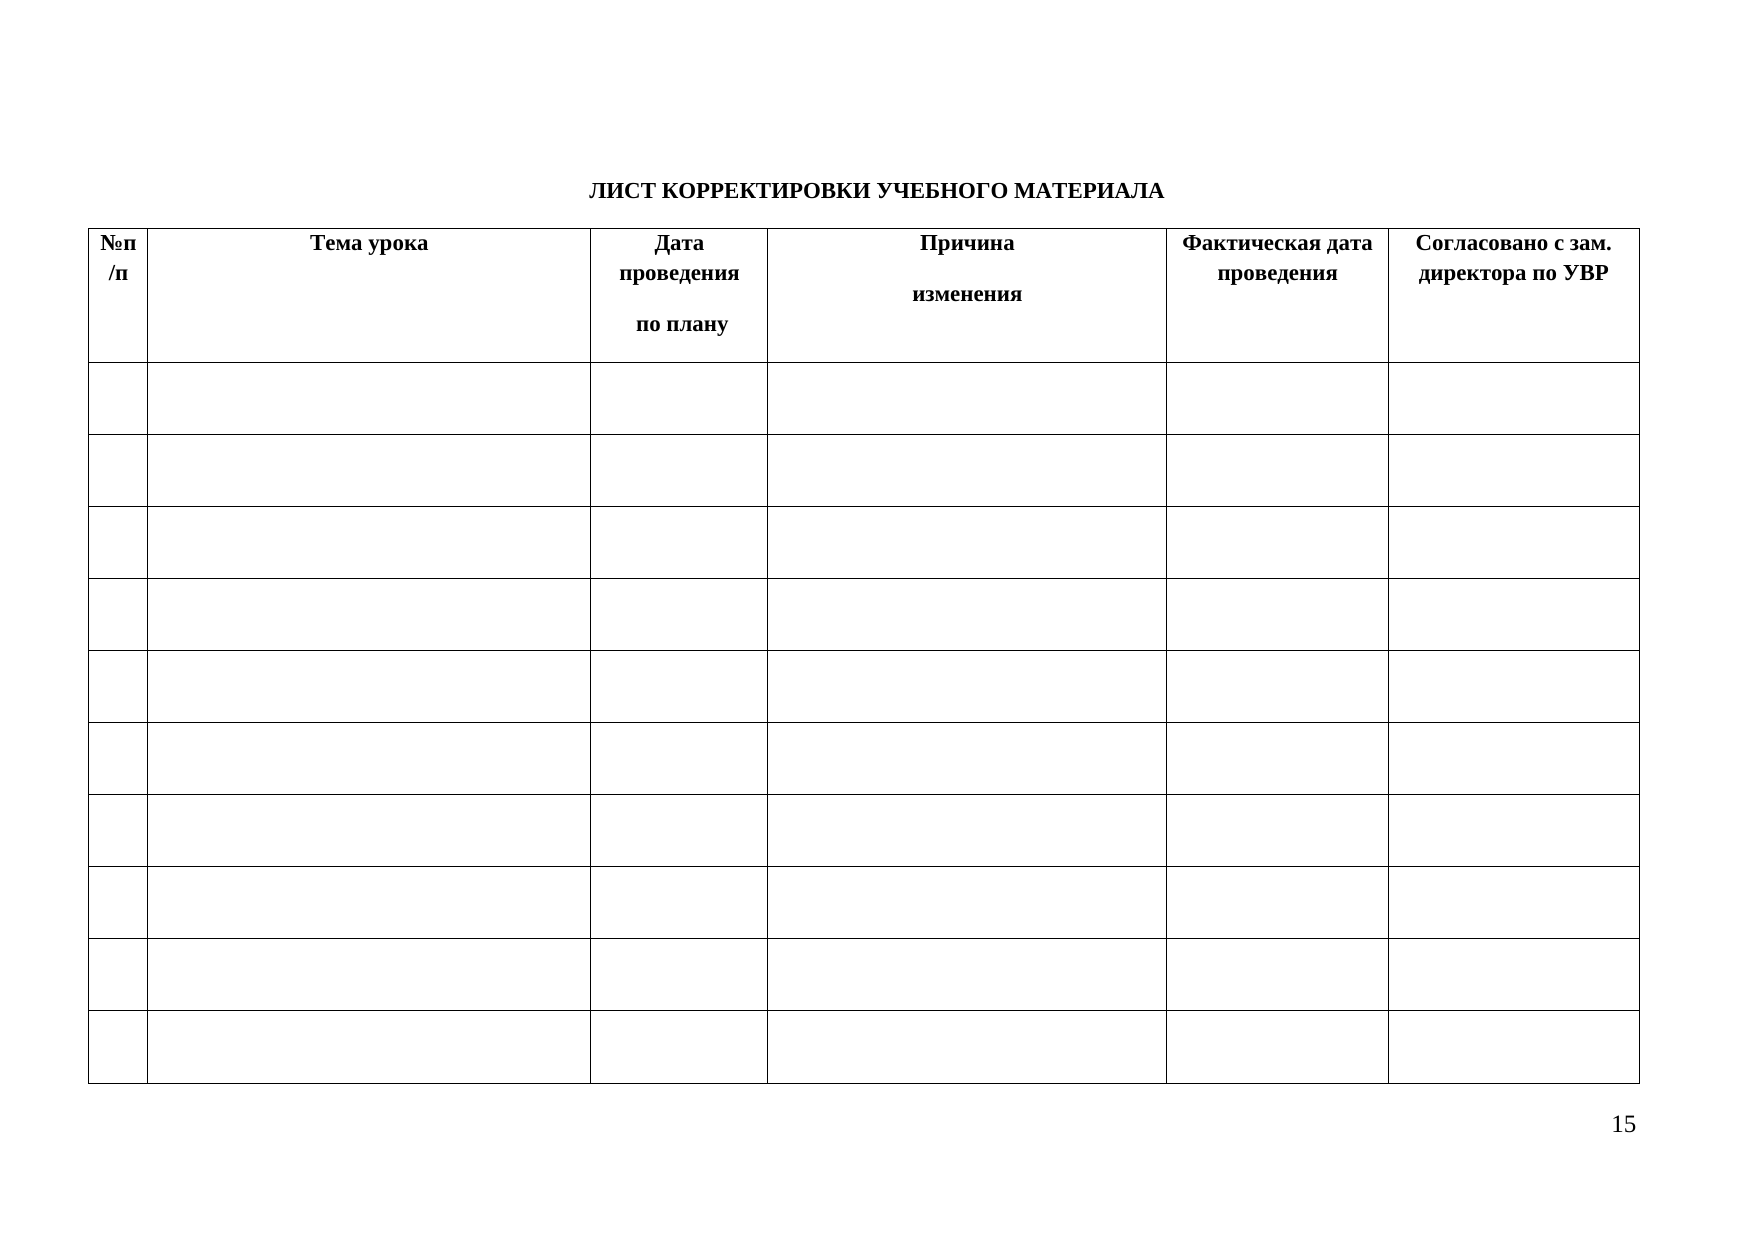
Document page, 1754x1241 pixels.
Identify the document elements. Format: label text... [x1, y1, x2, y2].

table_cell [591, 795, 767, 866]
table_cell [89, 651, 147, 722]
table_header Дата проведения по плану [591, 229, 767, 362]
table_cell [591, 867, 767, 938]
table_cell [1167, 939, 1388, 1010]
table_cell [591, 939, 767, 1010]
table_cell [591, 1011, 767, 1082]
table_cell [1389, 507, 1639, 578]
table_cell [768, 1011, 1166, 1082]
table_cell [89, 795, 147, 866]
table_cell [591, 435, 767, 506]
table_cell [1167, 507, 1388, 578]
table_cell [1167, 363, 1388, 434]
table_cell [148, 363, 590, 434]
table_cell [768, 723, 1166, 794]
table_cell [89, 867, 147, 938]
table_cell [1389, 651, 1639, 722]
table_cell [1167, 651, 1388, 722]
table_cell [768, 435, 1166, 506]
table_cell [591, 363, 767, 434]
table_cell [148, 651, 590, 722]
table_cell [1167, 1011, 1388, 1082]
table_cell [768, 651, 1166, 722]
table_cell [768, 579, 1166, 650]
table_cell [768, 939, 1166, 1010]
table_cell [591, 723, 767, 794]
table_cell [89, 579, 147, 650]
table_cell [148, 795, 590, 866]
table_header Согласовано с зам. директора по УВР [1389, 229, 1639, 362]
table_cell [1167, 795, 1388, 866]
table_cell [768, 795, 1166, 866]
text ЛИСТ КОРРЕКТИРОВКИ УЧЕБНОГО МАТЕРИАЛА [118, 177, 1636, 203]
table_cell [1389, 363, 1639, 434]
table_cell [148, 507, 590, 578]
table_cell [1389, 723, 1639, 794]
table_cell [148, 579, 590, 650]
table_header Фактическая дата проведения [1167, 229, 1388, 362]
table_cell [591, 507, 767, 578]
table_cell [89, 723, 147, 794]
table_cell [768, 363, 1166, 434]
table_cell [1167, 723, 1388, 794]
table_cell [591, 651, 767, 722]
table_cell [148, 723, 590, 794]
table_cell [89, 939, 147, 1010]
table_cell [148, 939, 590, 1010]
table_cell [148, 435, 590, 506]
table_header Тема урока [148, 229, 590, 362]
table_cell [148, 867, 590, 938]
table_header Причина изменения [768, 229, 1166, 362]
table_cell [1167, 867, 1388, 938]
table_cell [89, 363, 147, 434]
table_cell [89, 1011, 147, 1082]
table_cell [591, 579, 767, 650]
table_cell [1389, 579, 1639, 650]
table_cell [768, 507, 1166, 578]
table_cell [768, 867, 1166, 938]
table_cell [89, 507, 147, 578]
table_cell [1389, 795, 1639, 866]
table_cell [89, 435, 147, 506]
table_cell [1167, 435, 1388, 506]
table_cell [1389, 435, 1639, 506]
table_cell [148, 1011, 590, 1082]
table_cell [1389, 1011, 1639, 1082]
table_cell [1167, 579, 1388, 650]
table_header №п/п [89, 229, 147, 362]
table_cell [1389, 939, 1639, 1010]
table_cell [1389, 867, 1639, 938]
